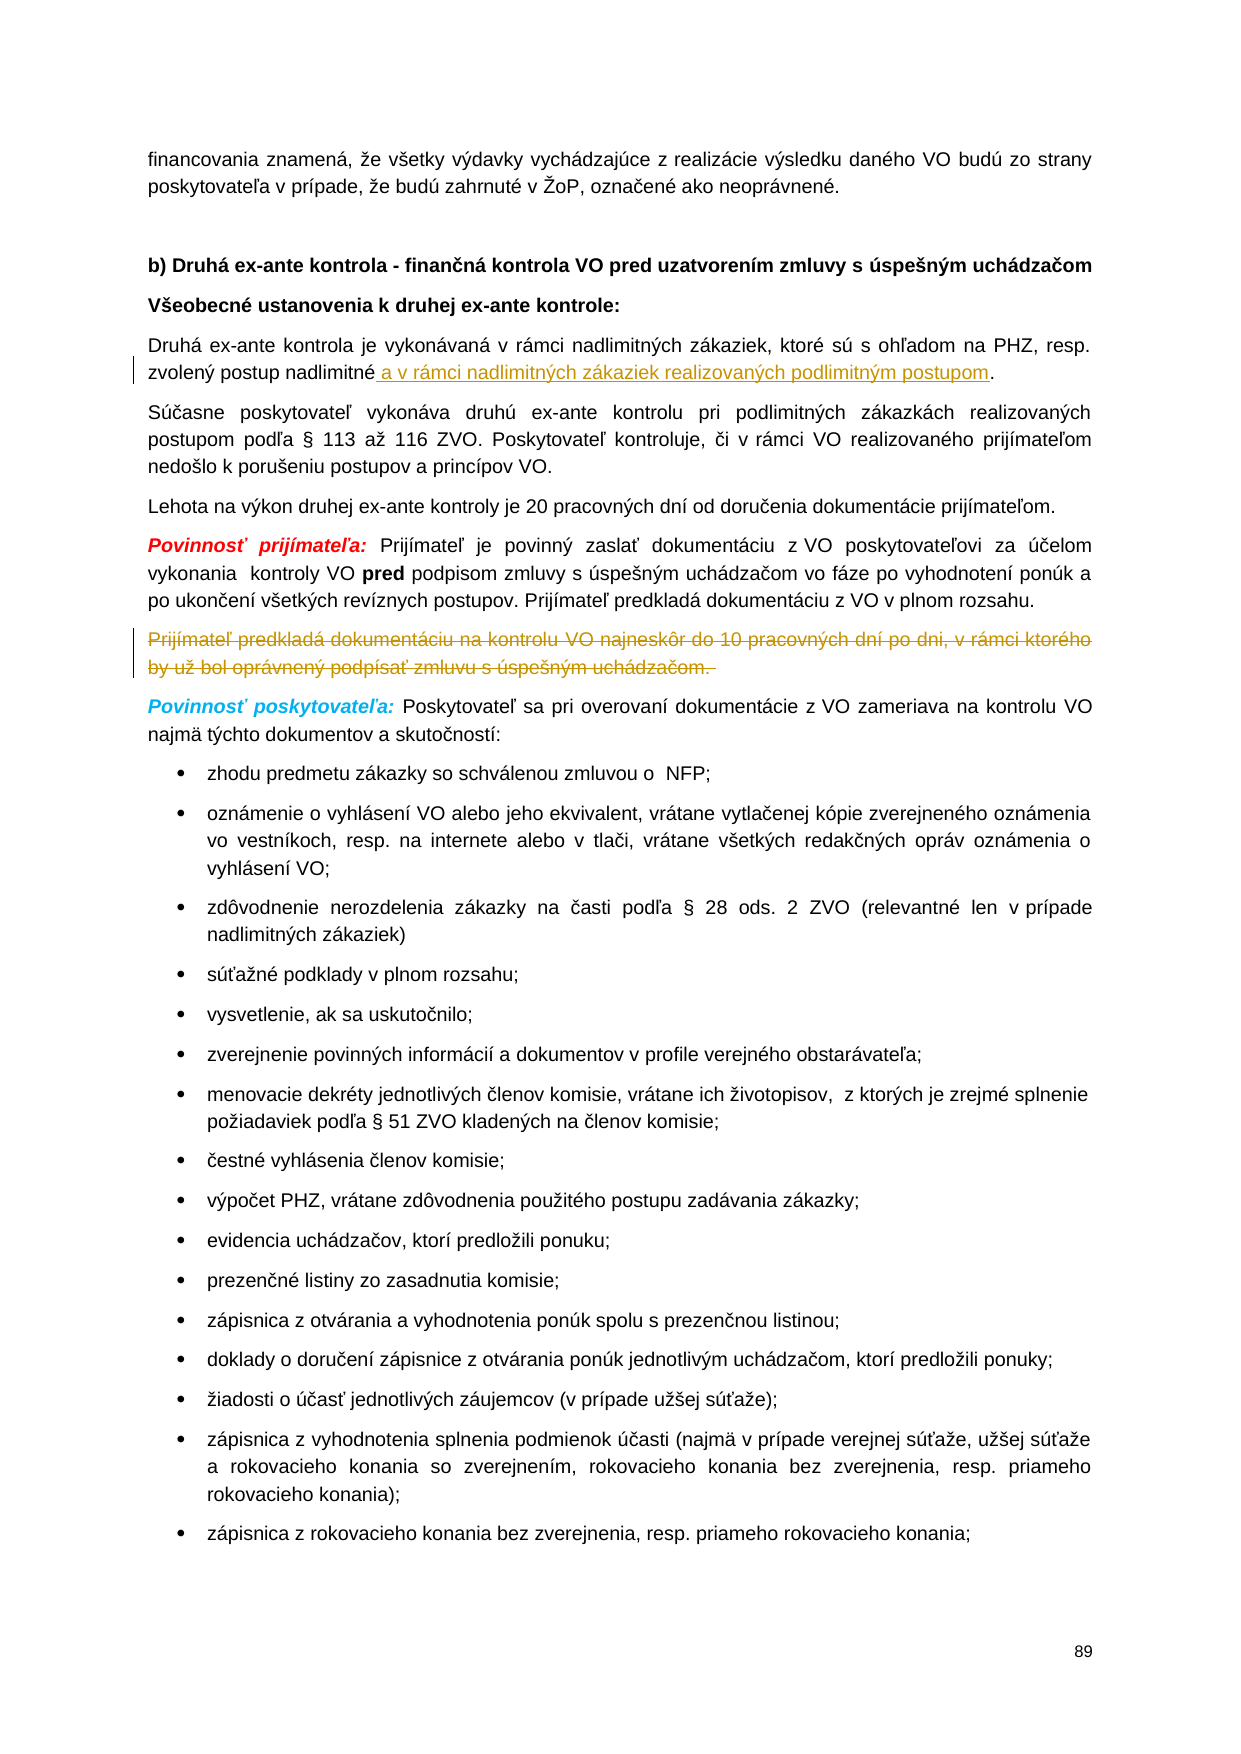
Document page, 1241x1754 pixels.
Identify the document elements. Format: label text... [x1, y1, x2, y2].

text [148, 148, 1092, 198]
text Všeobecné ustanovenia k druhej ex-ante kontrole: [148, 294, 1092, 317]
text zápisnica z otvárania a vyhodnotenia ponúk spolu s prezenčnou listinou; [177, 1308, 1092, 1331]
text Povinnosť prijímateľa: Prijímateľ je povinný zaslať dokumentáciu z VO poskytovateľovi za účelom vykonania kontroly VO pred podpisom zmluvy s úspešným uchádzačom vo fáze po vyhodnotení ponúk a po ukončení všetkých revíznych postupov. Prijímateľ predkladá dokumentáciu z VO v plnom rozsahu. [148, 534, 1092, 611]
text zhodu predmetu zákazky so schválenou zmluvou o NFP; [177, 762, 1092, 785]
text zverejnenie povinných informácií a dokumentov v profile verejného obstarávateľa; [177, 1043, 1092, 1065]
text Druhá ex-ante kontrola je vykonávaná v rámci nadlimitných zákaziek, ktoré sú s ohľadom na PHZ, resp. zvolený postup nadlimitné. [148, 334, 1092, 383]
text Lehota na výkon druhej ex-ante kontroly je 20 pracovných dní od doručenia dokumentácie prijímateľom. [148, 494, 1092, 517]
text evidencia uchádzačov, ktorí predložili ponuku; [177, 1229, 1092, 1252]
text súťažné podklady v plnom rozsahu; [177, 963, 1092, 986]
text vysvetlenie, ak sa uskutočnilo; [177, 1003, 1092, 1026]
text doklady o doručení zápisnice z otvárania ponúk jednotlivým uchádzačom, ktorí predložili ponuky; [177, 1348, 1092, 1371]
text prezenčné listiny zo zasadnutia komisie; [177, 1269, 1092, 1292]
text oznámenie o vyhlásení VO alebo jeho ekvivalent, vrátane vytlačenej kópie zverejneného oznámenia vo vestníkoch, resp. na internete alebo v tlači, vrátane všetkých redakčných opráv oznámenia o vyhlásení VO; [177, 802, 1092, 879]
text výpočet PHZ, vrátane zdôvodnenia použitého postupu zadávania zákazky; [177, 1189, 1092, 1212]
text zápisnica z rokovacieho konania bez zverejnenia, resp. priameho rokovacieho konania; [177, 1522, 1092, 1545]
text zdôvodnenie nerozdelenia zákazky na časti podľa § 28 ods. 2 ZVO (relevantné len v prípade nadlimitných zákaziek) [177, 896, 1092, 946]
text Povinnosť poskytovateľa: Poskytovateľ sa pri overovaní dokumentácie z VO zameriava na kontrolu VO najmä týchto dokumentov a skutočností: [148, 695, 1092, 745]
text čestné vyhlásenia členov komisie; [177, 1149, 1092, 1172]
text zápisnica z vyhodnotenia splnenia podmienok účasti (najmä v prípade verejnej súťaže, užšej súťaže a rokovacieho konania so zverejnením, rokovacieho konania bez zverejnenia, resp. priameho rokovacieho konania); [177, 1428, 1092, 1505]
text b) Druhá ex-ante kontrola - finančná kontrola VO pred uzatvorením zmluvy s úspešným uchádzačom [148, 254, 1092, 277]
text menovacie dekréty jednotlivých členov komisie, vrátane ich životopisov, z ktorých je zrejmé splnenie požiadaviek podľa § 51 ZVO kladených na členov komisie; [177, 1082, 1092, 1132]
text žiadosti o účasť jednotlivých záujemcov (v prípade užšej súťaže); [177, 1388, 1092, 1411]
text Súčasne poskytovateľ vykonáva druhú ex-ante kontrolu pri podlimitných zákazkách realizovaných postupom podľa § 113 až 116 ZVO. Poskytovateľ kontroluje, či v rámci VO realizovaného prijímateľom nedošlo k porušeniu postupov a princípov VO. [148, 401, 1092, 478]
